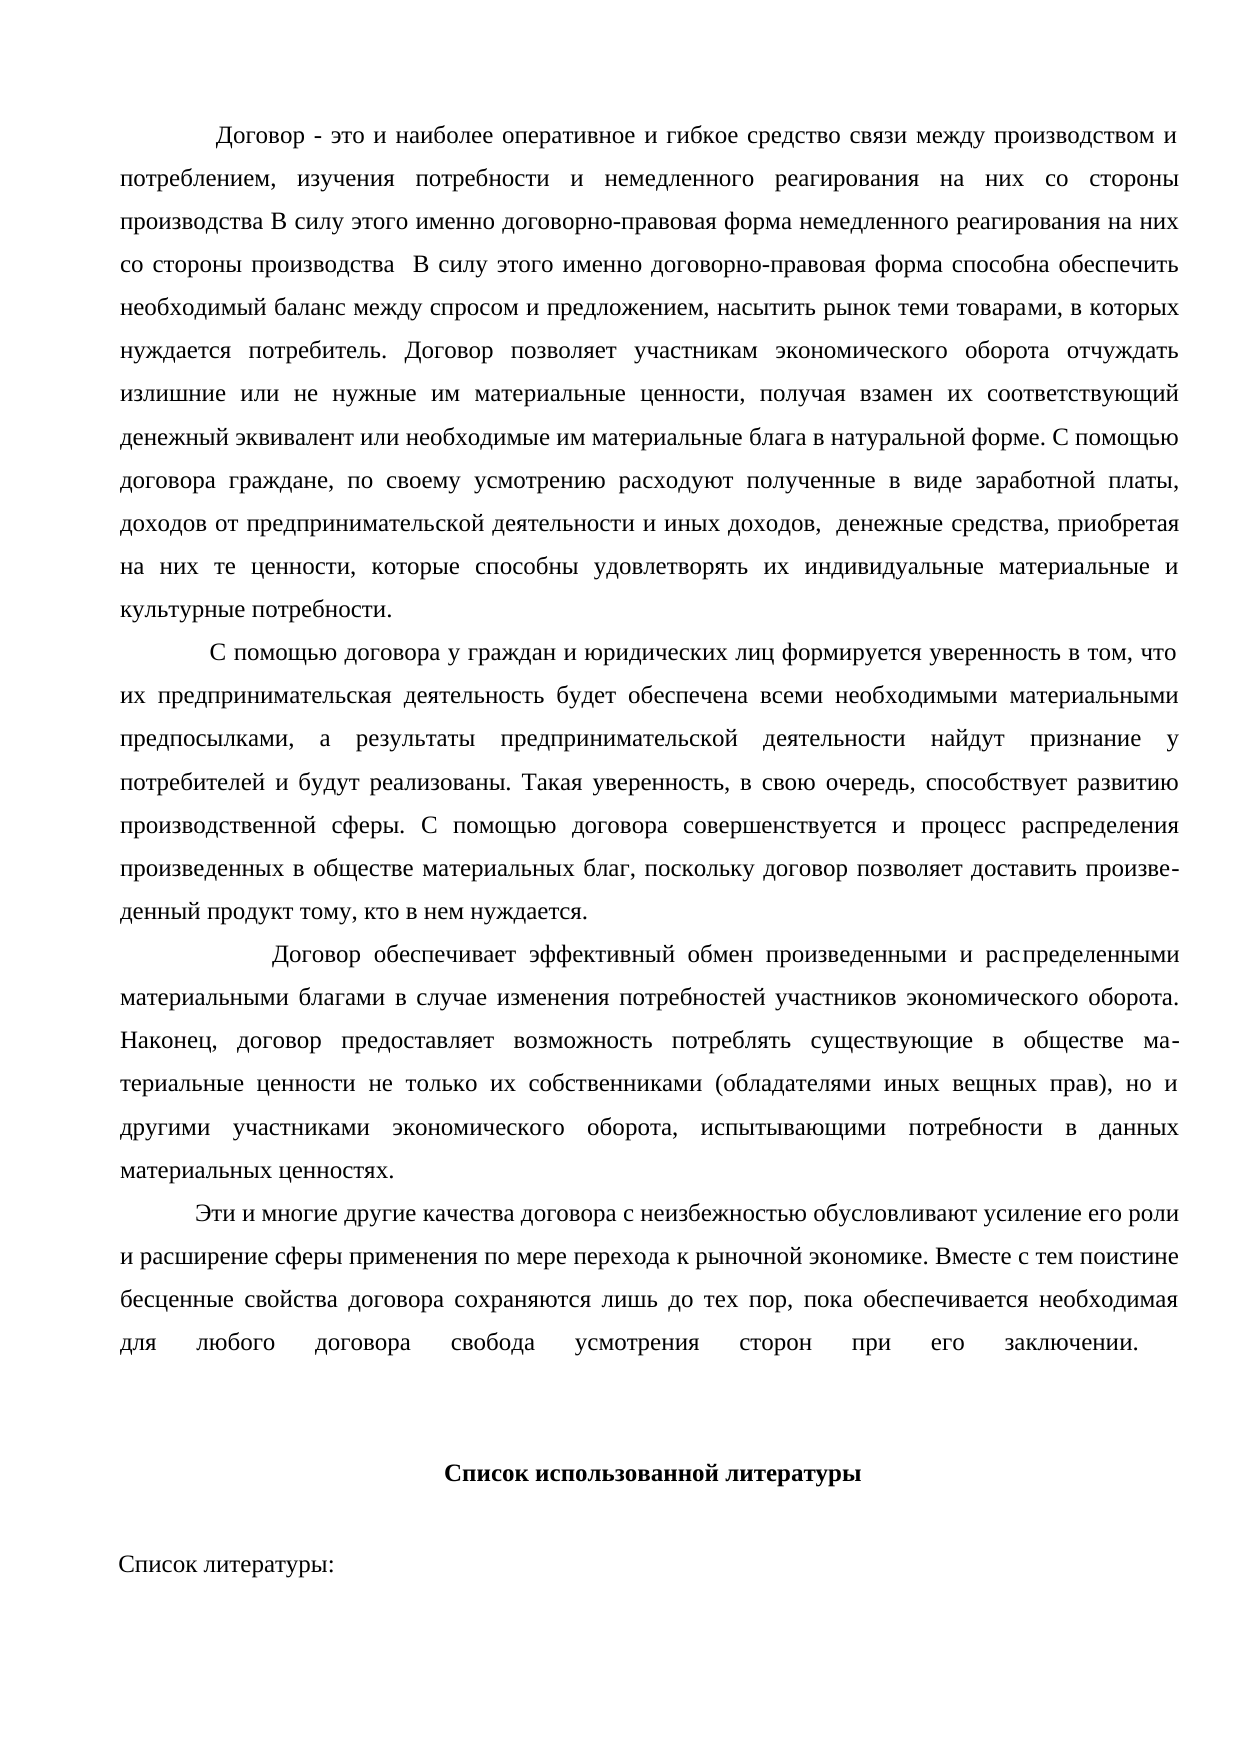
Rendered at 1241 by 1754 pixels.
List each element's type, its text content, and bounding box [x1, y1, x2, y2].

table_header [118, 118, 1181, 1458]
text Список литературы: [118, 1549, 1181, 1578]
text Список использованной литературы [118, 1458, 1181, 1487]
